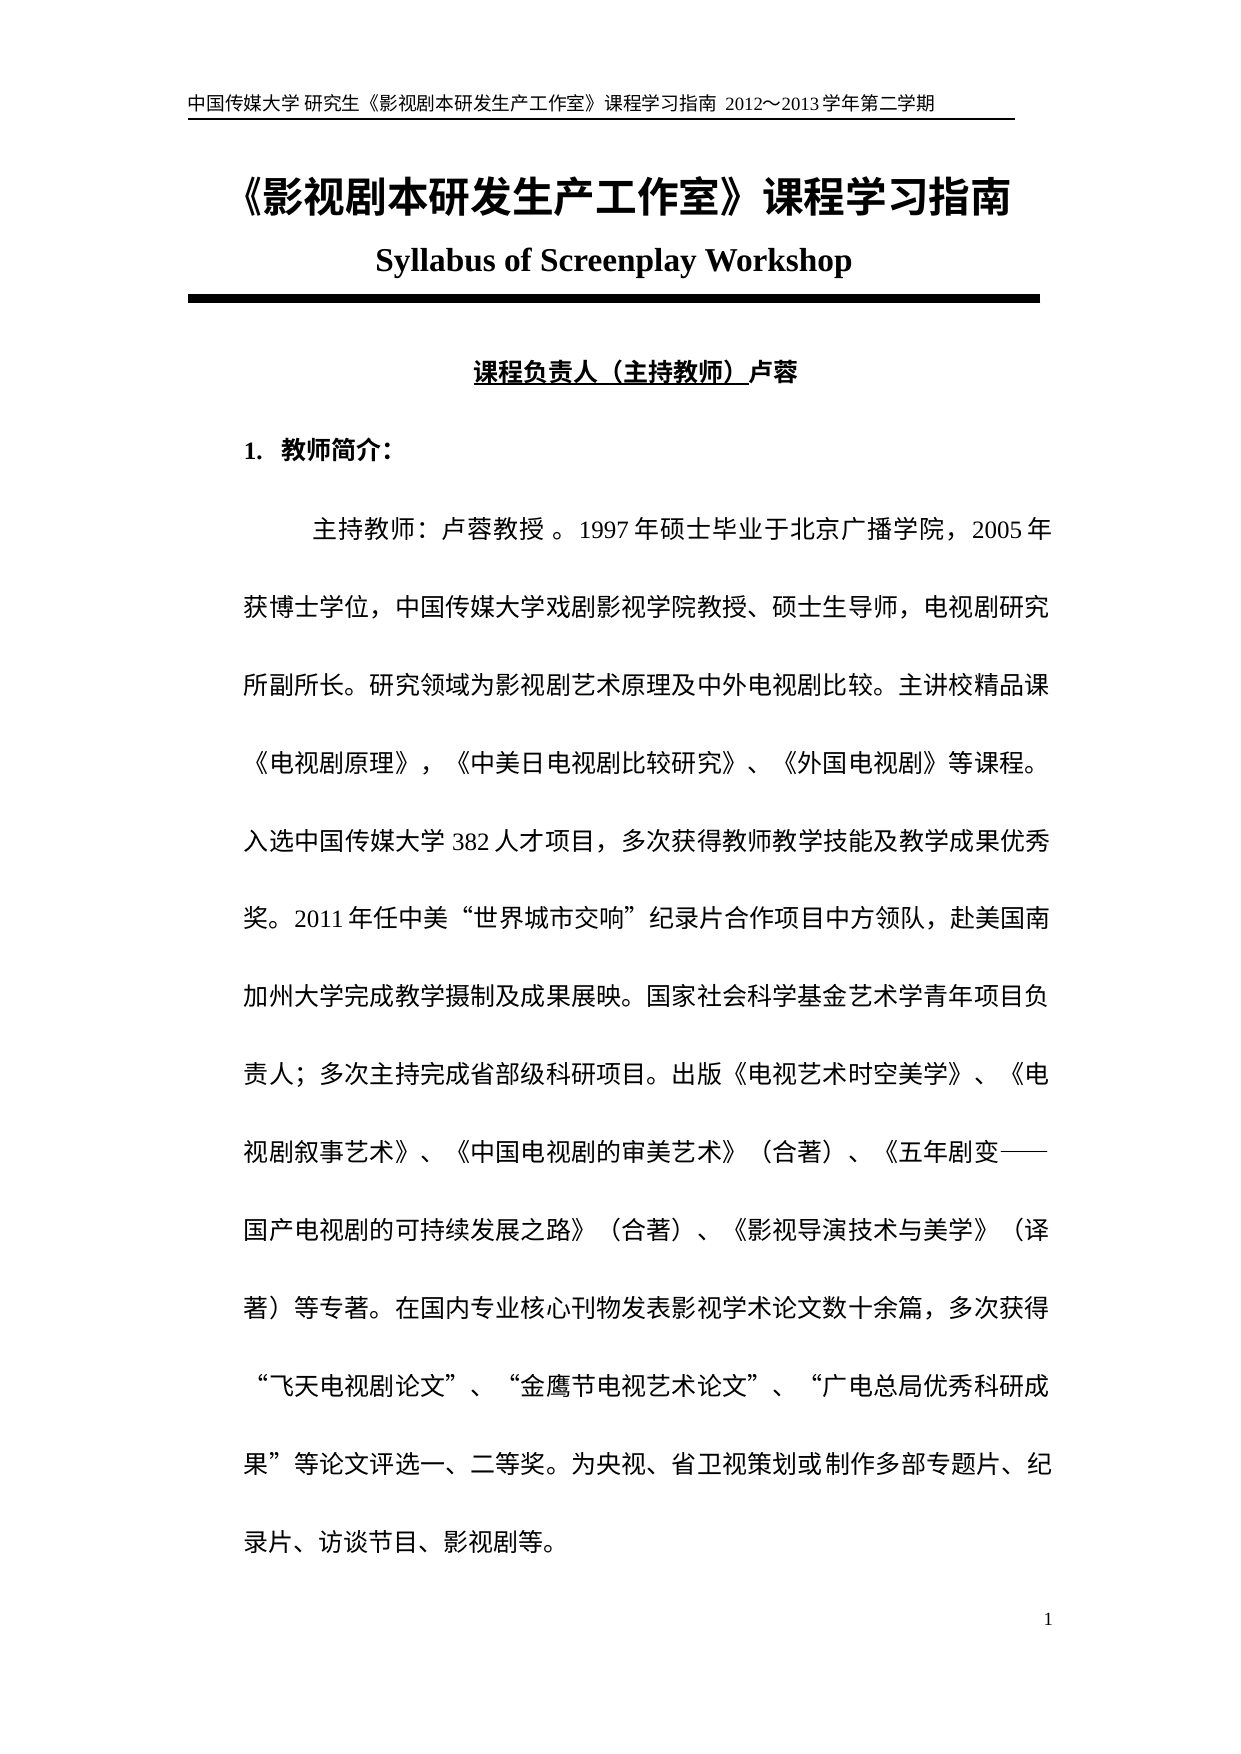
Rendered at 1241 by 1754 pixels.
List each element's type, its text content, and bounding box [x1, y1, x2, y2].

text 《影视剧本研发生产工作室》课程学习指南 [187, 162, 1053, 227]
text Syllabus of Screenplay Workshop [187, 227, 1040, 303]
text 课程负责人（主持教师）卢蓉 [231, 338, 1040, 403]
text 主持教师：教授 。1997年硕士毕业于北京广播学院，2005年获博士学位，中国传媒大学戏剧影视学院教授、硕士生导师，电视剧研究所副所长。研究领域为影视剧艺术原理及中外电视剧比较。主讲校精品课《电视剧原理》，《中美日电视剧比较研究》、《外国电视剧》等课程。入选中国传媒大学382人才项目，多次获得教师教学技能及教学成果优秀奖。2011年任中美“世界城市交响”纪录片合作项目中方领队，赴美国南加州大学完成教学摄制及成果展映。国家社会科学基金艺术学青年项目负责人；多次主持完成省部级科研项目。出版《电视艺术时空美学》、《电视剧叙事艺术》、《中国电视剧的审美艺术》（合著）、《五年剧变——国产电视剧的可持续发展之路》（合著）、《影视导演技术与美学》（译著）等专著。在国内专业核心刊物发表影视学术论文数十余篇，多次获得“飞天电视剧论文”、“金鹰节电视艺术论文”、“广电总局优秀科研成果”等论文评选一、二等奖。为央视、省卫视策划或制作多部专题片、纪录片、访谈节目、影视剧等。 [244, 495, 1053, 1573]
list 教师简介： [244, 416, 1053, 481]
